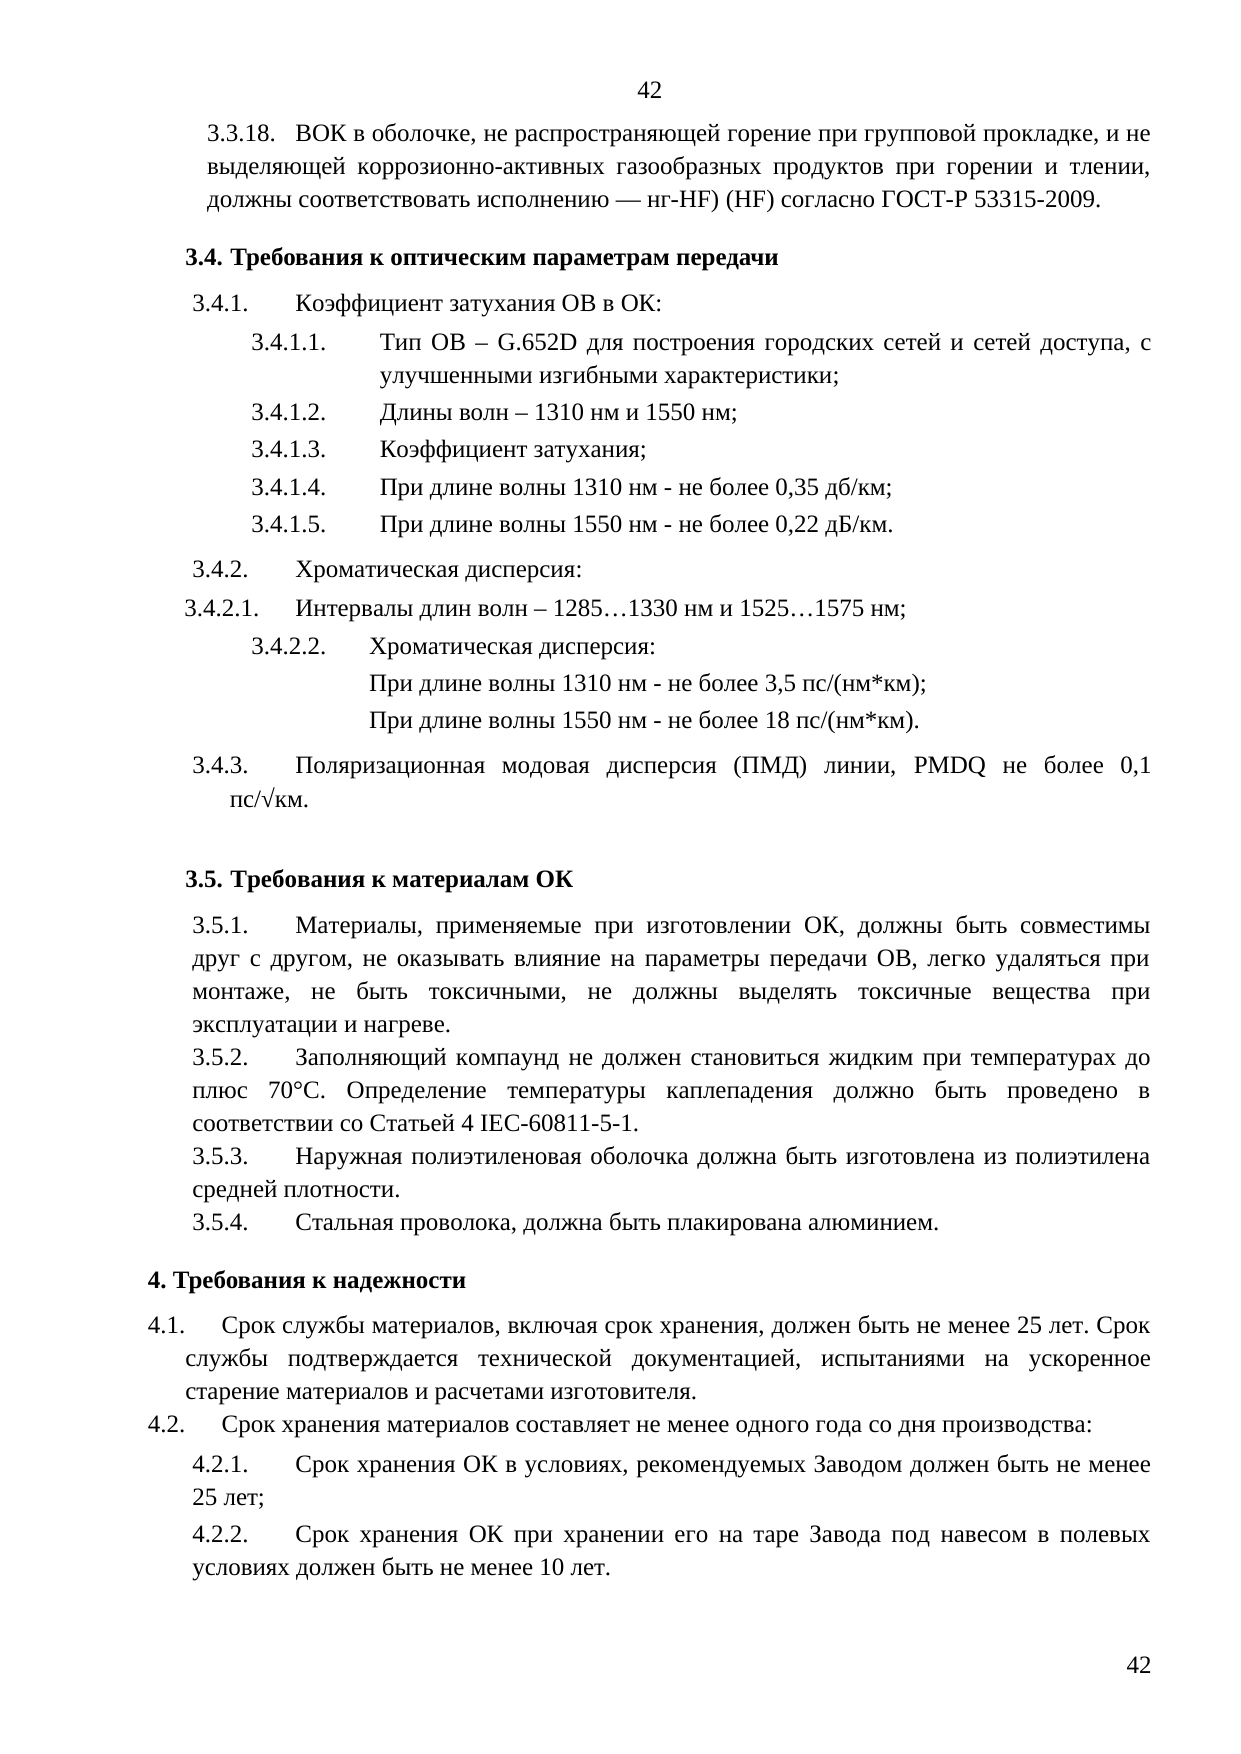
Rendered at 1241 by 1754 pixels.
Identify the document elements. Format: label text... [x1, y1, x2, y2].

list Коэффициент затухания ОВ в ОК: [192, 288, 1152, 316]
list Требования к материалам ОК [185, 864, 1152, 893]
list При длине волны 1550 нм - не более 0,22 дБ/км. [251, 509, 1152, 537]
list Поляризационная модовая дисперсия (ПМД) линии, PMDQ не более 0,1 пс/√км. [192, 751, 1152, 812]
list Интервалы длин волн – 1285…1330 нм и 1525…1575 нм; [148, 593, 1152, 622]
list Длины волн – 1310 нм и 1550 нм; [251, 397, 1152, 426]
list ВОК в оболочке, не распространяющей горение при групповой прокладке, и не выделяющей коррозионно-активных газообразных продуктов при горении и тлении, должны соответствовать исполнению — нг-HF) (HF) согласно ГОСТ-Р 53315-2009. [207, 118, 1152, 213]
list Срок хранения ОК при хранении его на таре Завода под навесом в полевых условиях должен быть не менее 10 лет. [192, 1519, 1152, 1581]
list При длине волны 1310 нм - не более 0,35 дб/км; [251, 472, 1152, 500]
list Срок службы материалов, включая срок хранения, должен быть не менее 25 лет. Срок службы подтверждается технической документацией, испытаниями на ускоренное старение материалов и расчетами изготовителя. [148, 1310, 1152, 1405]
list Хроматическая дисперсия: [192, 554, 1152, 583]
list Материалы, применяемые при изготовлении ОК, должны быть совместимы друг с другом, не оказывать влияние на параметры передачи ОВ, легко удаляться при монтаже, не быть токсичными, не должны выделять токсичные вещества при эксплуатации и нагреве. [192, 910, 1152, 1037]
list Срок хранения материалов составляет не менее одного года со дня производства: [148, 1409, 1152, 1438]
list Стальная проволока, должна быть плакирована алюминием. [192, 1207, 1152, 1236]
text При длине волны 1310 нм - не более 3,5 пс/(нм*км); [251, 668, 1152, 697]
list Требования к оптическим параметрам передачи [185, 242, 1152, 271]
list Коэффициент затухания; [251, 434, 1152, 463]
text При длине волны 1550 нм - не более 18 пс/(нм*км). [251, 705, 1152, 734]
list Заполняющий компаунд не должен становиться жидким при температурах до плюс 70°С. Определение температуры каплепадения должно быть проведено в соответствии со Статьей 4 IEC-60811-5-1. [192, 1042, 1152, 1137]
list Тип ОВ – G.652D для построения городских сетей и сетей доступа, с улучшенными изгибными характеристики; [251, 327, 1152, 389]
text 4. Требования к надежности [148, 1265, 1152, 1294]
list Срок хранения ОК в условиях, рекомендуемых Заводом должен быть не менее 25 лет; [192, 1449, 1152, 1511]
list Хроматическая дисперсия: [251, 631, 1152, 659]
list Наружная полиэтиленовая оболочка должна быть изготовлена из полиэтилена средней плотности. [192, 1141, 1152, 1203]
